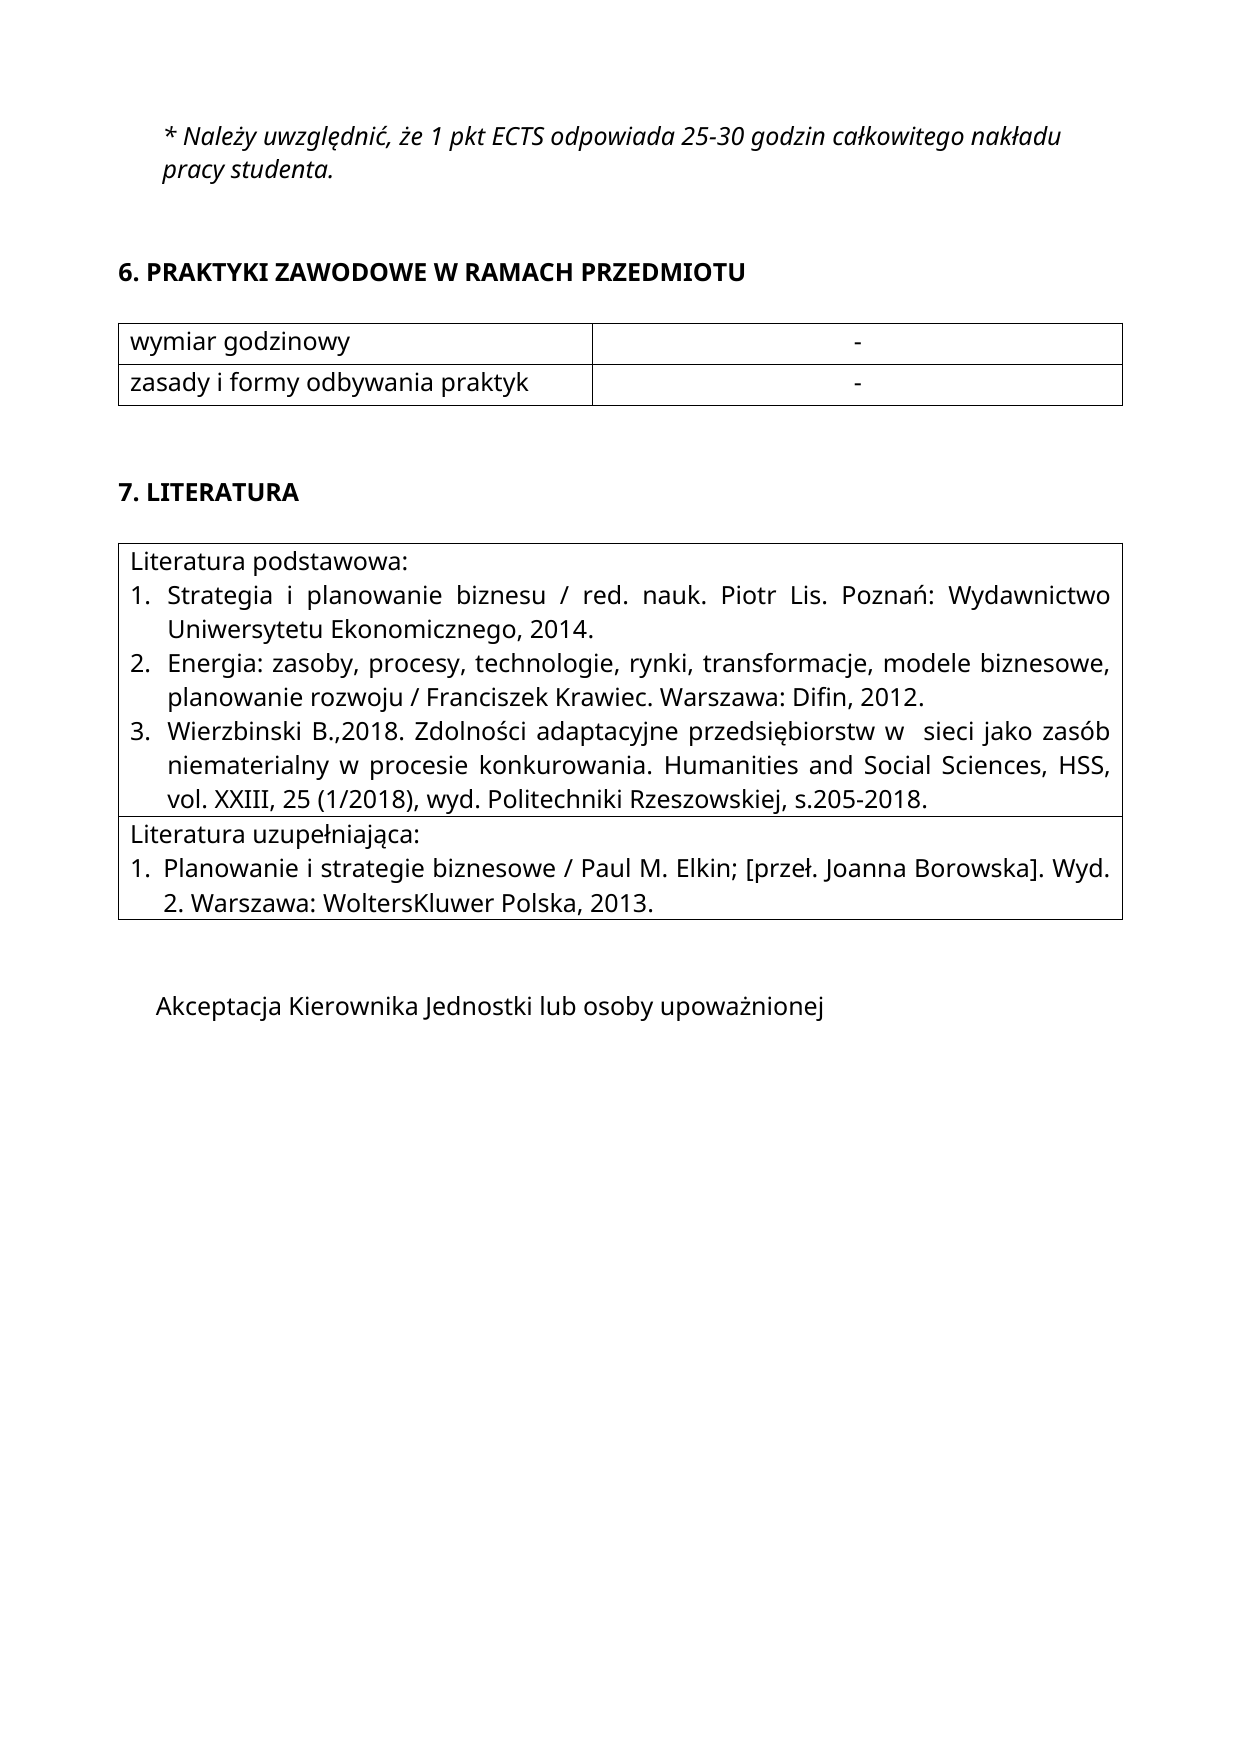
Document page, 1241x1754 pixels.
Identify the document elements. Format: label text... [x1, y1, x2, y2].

text Akceptacja Kierownika Jednostki lub osoby upoważnionej [156, 988, 1122, 1022]
table_header wymiar godzinowy [119, 324, 592, 364]
text * Należy uwzględnić, że 1 pkt ECTS odpowiada 25-30 godzin całkowitego nakładu pracy studenta. [162, 118, 1122, 186]
table_header Literatura podstawowa: Strategia i planowanie biznesu / red. nauk. Piotr Lis. Poznań: Wydawnictwo Uniwersytetu Ekonomicznego, 2014. Energia: zasoby, procesy, technologie, rynki, transformacje, modele biznesowe, planowanie rozwoju / Franciszek Krawiec. Warszawa: Difin, 2012. Wierzbinski B.,2018. Zdolności adaptacyjne przedsiębiorstw w sieci jako zasób niematerialny w procesie konkurowania. Humanities and Social Sciences, HSS, vol. XXIII, 25 (1/2018), wyd. Politechniki Rzeszowskiej, s.205-2018. [119, 544, 1122, 816]
table_header - [593, 324, 1122, 364]
text 7. LITERATURA [118, 474, 1122, 508]
text 6. PRAKTYKI ZAWODOWE W RAMACH PRZEDMIOTU [118, 254, 1122, 288]
table_cell Literatura uzupełniająca: Planowanie i strategie biznesowe / Paul M. Elkin; [przeł. Joanna Borowska]. Wyd. 2. Warszawa: WoltersKluwer Polska, 2013. [119, 817, 1122, 919]
table_cell - [593, 365, 1122, 405]
table_cell zasady i formy odbywania praktyk [119, 365, 592, 405]
